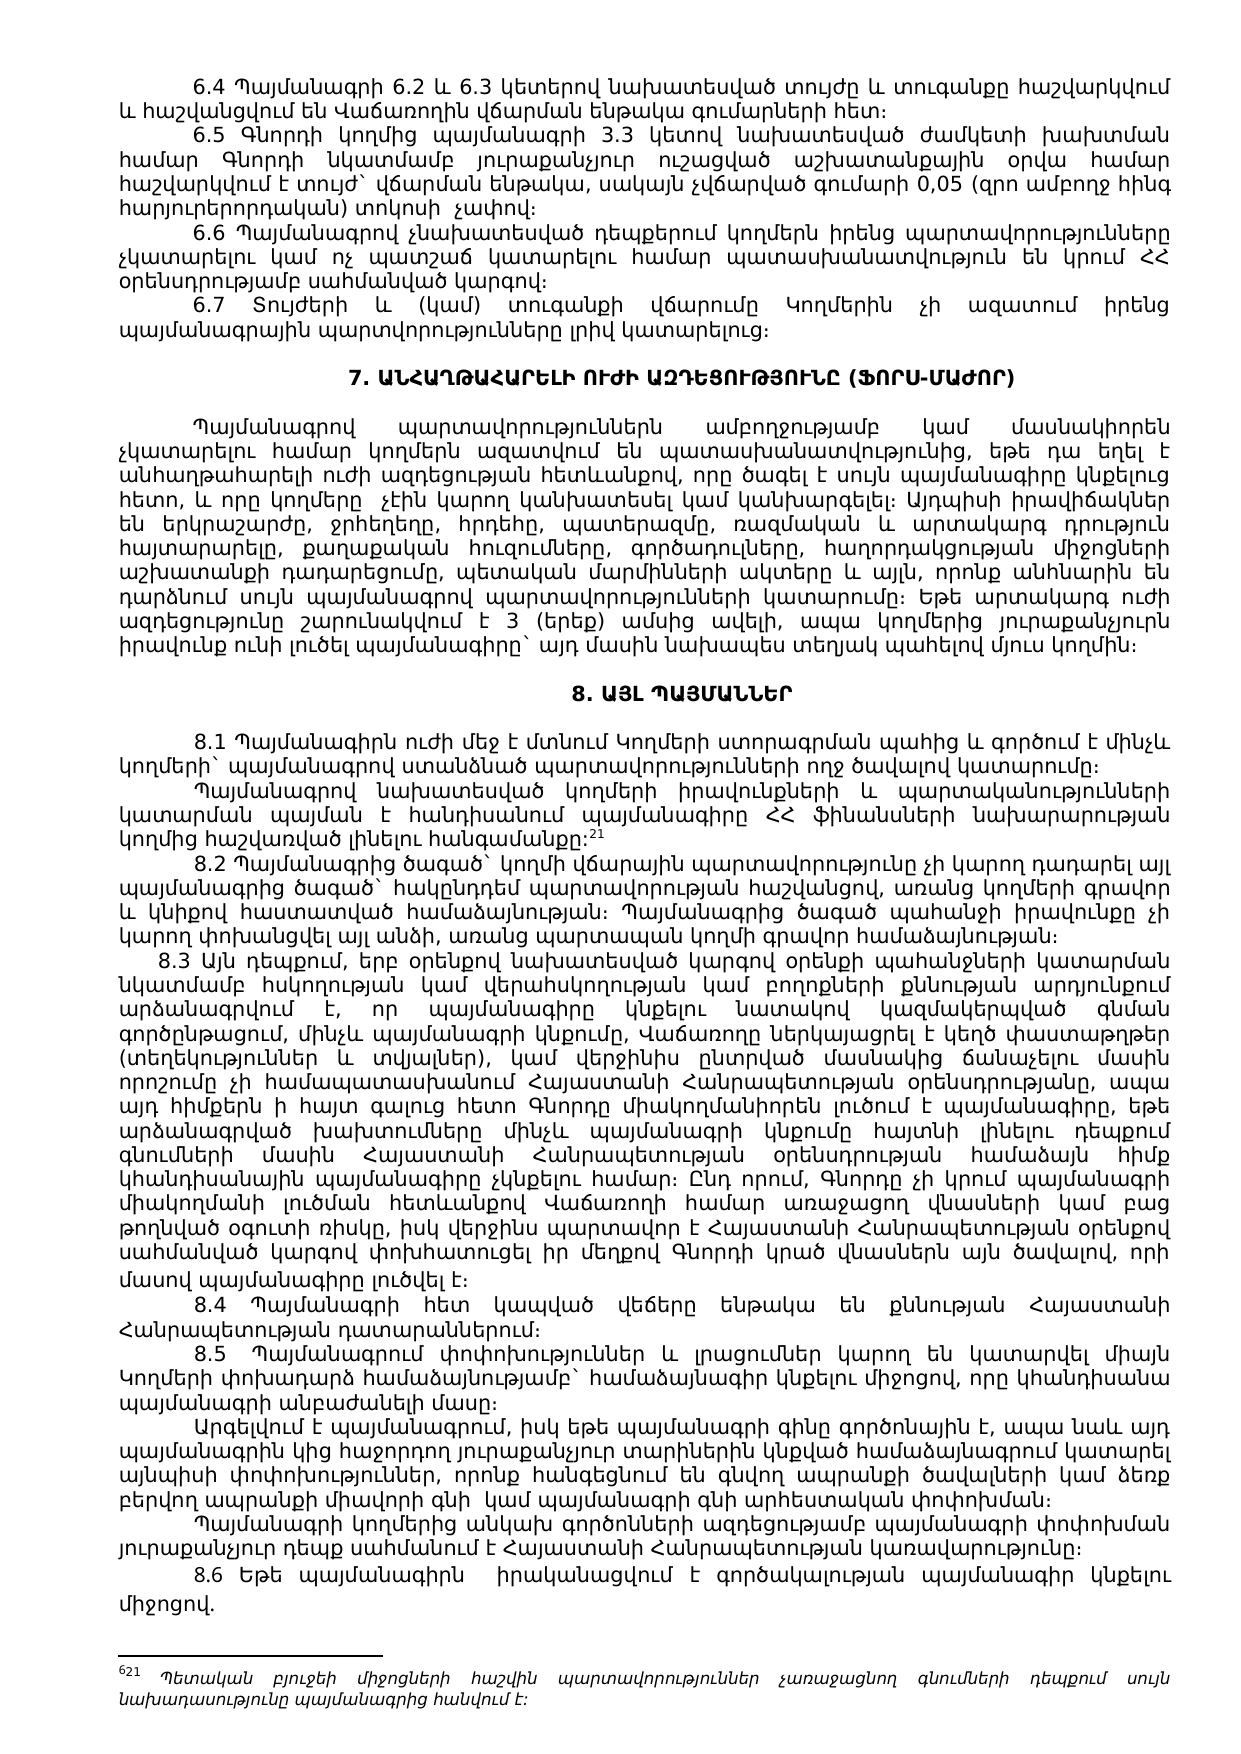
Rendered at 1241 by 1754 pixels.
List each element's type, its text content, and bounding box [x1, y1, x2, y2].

text 6.5 Գնորդի կողմից պայմանագրի 3.3 կետով նախատեսված ժամկետի խախտման համար Գնորդի նկատմամբ յուրաքանչյուր ուշացված աշխատանքային օրվա համար հաշվարկվում է տույժ` վճարման ենթակա, սակայն չվճարված գումարի 0,05 (զրո ամբողջ հինգ հարյուրերորդական) տոկոսի չափով։ [118, 123, 1171, 221]
text 6.7 Տույժերի և (կամ) տուգանքի վճարումը Կողմերին չի ազատում իրենց պայմանագրային պարտվորությունները լրիվ կատարելուց։ [118, 293, 1171, 342]
text 8.3 Այն դեպքում, երբ օրենքով նախատեսված կարգով օրենքի պահանջների կատարման նկատմամբ հսկողության կամ վերահսկողության կամ բողոքների քննության արդյունքում արձանագրվում է, որ պայմանագիրը կնքելու նատակով կազմակերպված գնման գործընթացում, մինչև պայմանագրի կնքումը, Վաճառողը ներկայացրել է կեղծ փաստաթղթեր (տեղեկություններ և տվյալներ), կամ վերջինիս ընտրված մասնակից ճանաչելու մասին որոշումը չի համապատասխանում Հայաստանի Հանրապետության օրենսդրությանը, ապա այդ հիմքերն ի հայտ գալուց հետո Գնորդը միակողմանիորեն լուծում է պայմանագիրը, եթե արձանագրված խախտումները մինչև պայմանագրի կնքումը հայտնի լինելու դեպքում գնումների մասին Հայաստանի Հանրապետության օրենսդրության համաձայն հիմք կհանդիսանային պայմանագիրը չկնքելու համար։ Ընդ որում, Գնորդը չի կրում պայմանագրի միակողմանի լուծման հետևանքով Վաճառողի համար առաջացող վնասների կամ բաց թողնված օգուտի ռիսկը, իսկ վերջինս պարտավոր է Հայաստանի Հանրապետության օրենքով սահմանված կարգով փոխհատուցել իր մեղքով Գնորդի կրած վնասներն այն ծավալով, որի մասով պայմանագիրը լուծվել է։ [118, 949, 1171, 1293]
text Պայմանագրի կողմերից անկախ գործոնների ազդեցությամբ պայմանագրի փոփոխման յուրաքանչյուր դեպք սահմանում է Հայաստանի Հանրապետության կառավարությունը։ [118, 1512, 1171, 1560]
text Պայմանագրով նախատեսված կողմերի իրավունքների և պարտականությունների կատարման պայման է հանդիսանում պայմանագիրը ՀՀ ֆինանսների նախարարության կողմից հաշվառված լինելու հանգամանքը:2133 [118, 779, 1171, 852]
text 8.2 Պայմանագրից ծագած` կողմի վճարային պարտավորությունը չի կարող դադարել այլ պայմանագրից ծագած` հակընդդեմ պարտավորության հաշվանցով, առանց կողմերի գրավոր և կնիքով հաստատված համաձայնության։ Պայմանագրից ծագած պահանջի իրավունքը չի կարող փոխանցվել այլ անձի, առանց պարտապան կողմի գրավոր համաձայնության։ [118, 852, 1171, 949]
text 6.4 Պայմանագրի 6.2 և 6.3 կետերով նախատեսված տույժը և տուգանքը հաշվարկվում և հաշվանցվում են Վաճառողին վճարման ենթակա գումարների հետ։ [118, 75, 1171, 123]
text 8.1 Պայմանագիրն ուժի մեջ է մտնում Կողմերի ստորագրման պահից և գործում է մինչև կողմերի` պայմանագրով ստանձնած պարտավորությունների ողջ ծավալով կատարումը։ [118, 730, 1171, 779]
text 7. ԱՆՀԱՂԹԱՀԱՐԵԼԻ ՈՒԺԻ ԱԶԴԵՑՈՒԹՅՈՒՆԸ (ՖՈՐՍ-ՄԱԺՈՐ) [118, 366, 1171, 391]
text 8.5 Պայմանագրում փոփոխություններ և լրացումներ կարող են կատարվել միայն Կողմերի փոխադարձ համաձայնությամբ` համաձայնագիր կնքելու միջոցով, որը կհանդիսանա պայմանագրի անբաժանելի մասը։ [118, 1342, 1171, 1415]
text 8. ԱՅԼ ՊԱՅՄԱՆՆԵՐ [118, 682, 1171, 706]
text 8.6 Եթե պայմանագիրն իրականացվում է գործակալության պայմանագիր կնքելու միջոցով. [118, 1560, 1171, 1617]
text Արգելվում է պայմանագրում, իսկ եթե պայմանագրի գինը գործոնային է, ապա նաև այդ պայմանագրին կից հաջորդող յուրաքանչյուր տարիներին կնքված համաձայնագրում կատարել այնպիսի փոփոխություններ, որոնք հանգեցնում են գնվող ապրանքի ծավալների կամ ձեռք բերվող ապրանքի միավորի գնի կամ պայմանագրի գնի արհեստական փոփոխման։ [118, 1415, 1171, 1512]
text 6.6 Պայմանագրով չնախատեսված դեպքերում կողմերն իրենց պարտավորությունները չկատարելու կամ ոչ պատշաճ կատարելու համար պատասխանատվություն են կրում ՀՀ օրենսդրությամբ սահմանված կարգով։ [118, 221, 1171, 293]
text 8.4 Պայմանագրի հետ կապված վեճերը ենթակա են քննության Հայաստանի Հանրապետության դատարաններում։ [118, 1293, 1171, 1342]
text Պայմանագրով պարտավորություններն ամբողջությամբ կամ մասնակիորեն չկատարելու համար կողմերն ազատվում են պատասխանատվությունից, եթե դա եղել է անհաղթահարելի ուժի ազդեցության հետևանքով, որը ծագել է սույն պայմանագիրը կնքելուց հետո, և որը կողմերը չէին կարող կանխատեսել կամ կանխարգելել։ Այդպիսի իրավիճակներ են երկրաշարժը, ջրհեղեղը, հրդեհը, պատերազմը, ռազմական և արտակարգ դրություն հայտարարելը, քաղաքական հուզումները, գործադուլները, հաղորդակցության միջոցների աշխատանքի դադարեցումը, պետական մարմինների ակտերը և այլն, որոնք անհնարին են դարձնում սույն պայմանագրով պարտավորությունների կատարումը։ Եթե արտակարգ ուժի ազդեցությունը շարունակվում է 3 (երեք) ամսից ավելի, ապա կողմերից յուրաքանչյուրն իրավունք ունի լուծել պայմանագիրը` այդ մասին նախապես տեղյակ պահելով մյուս կողմին։ [118, 415, 1171, 657]
